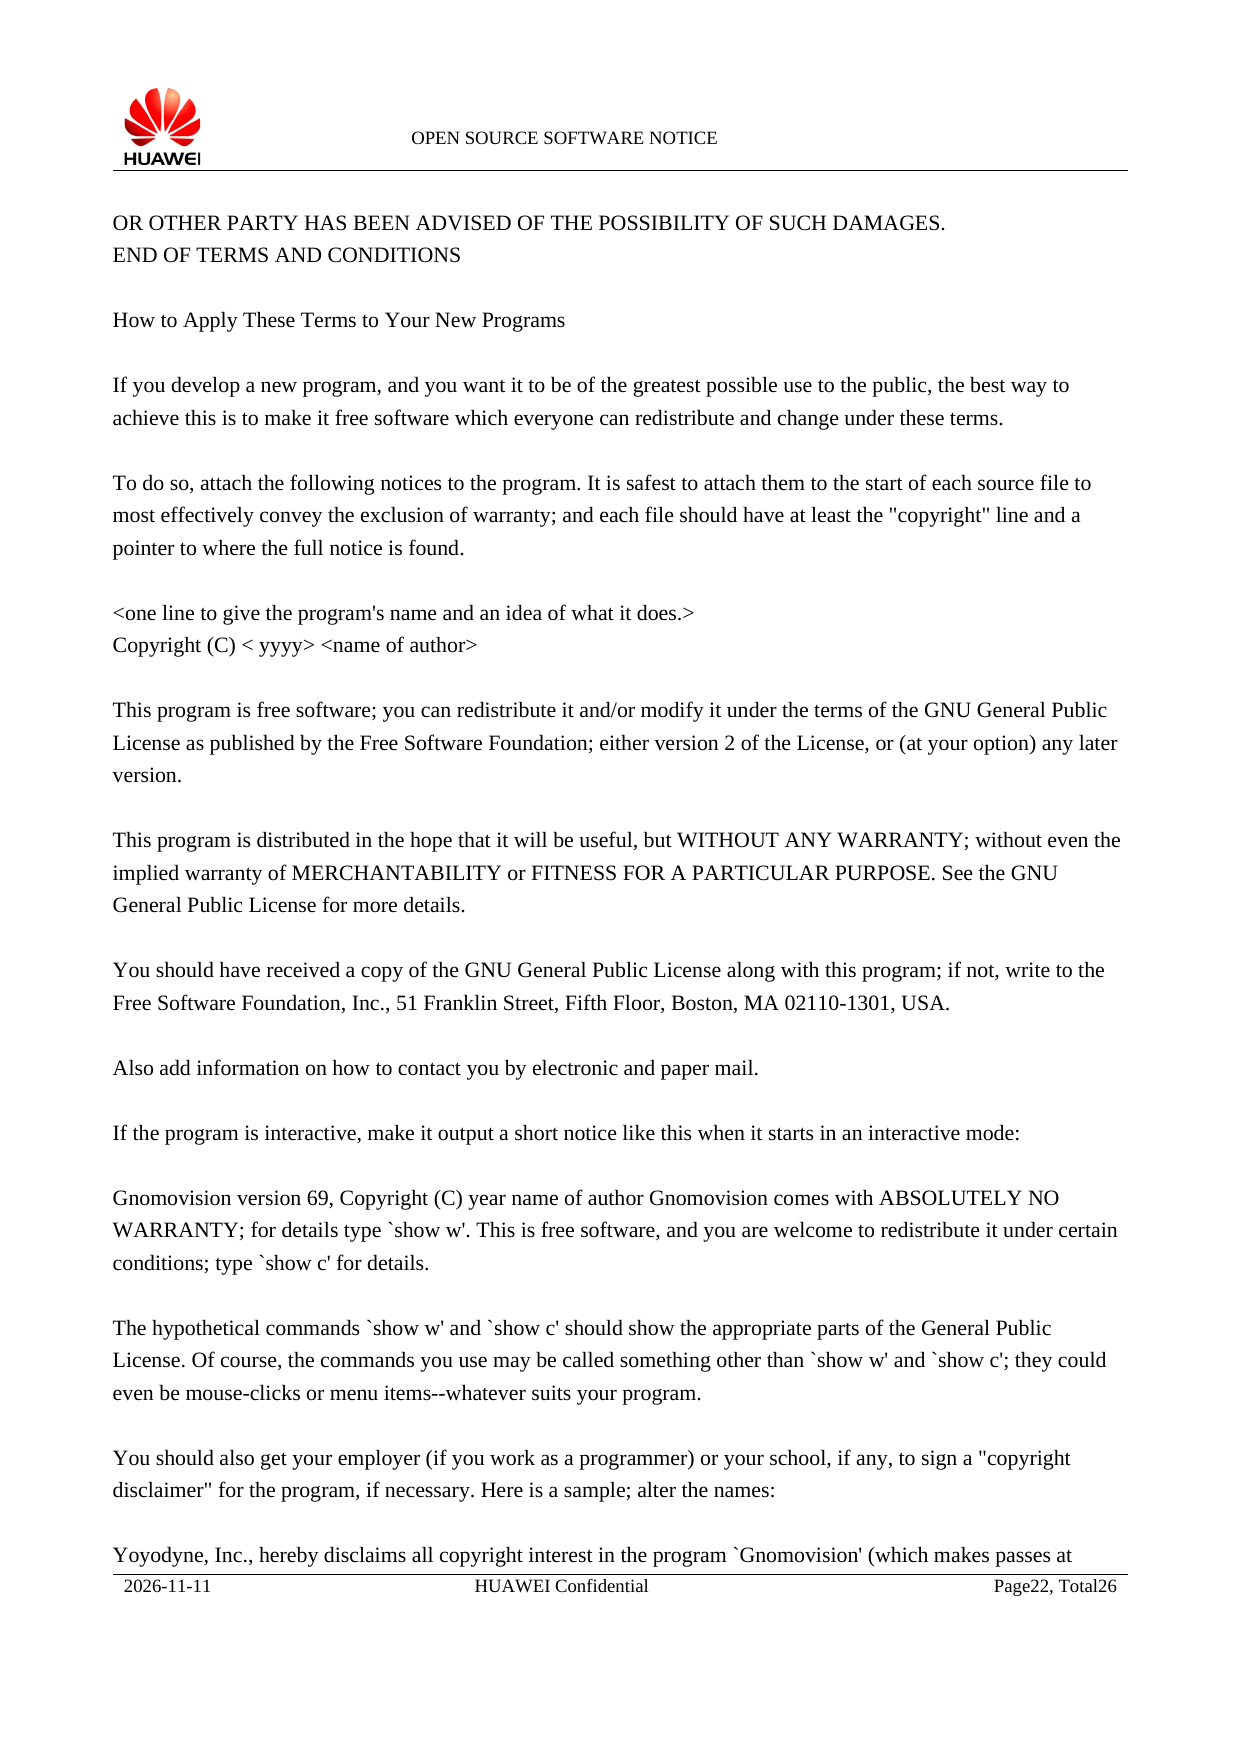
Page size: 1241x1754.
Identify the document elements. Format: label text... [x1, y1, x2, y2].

picture [124, 88, 201, 165]
